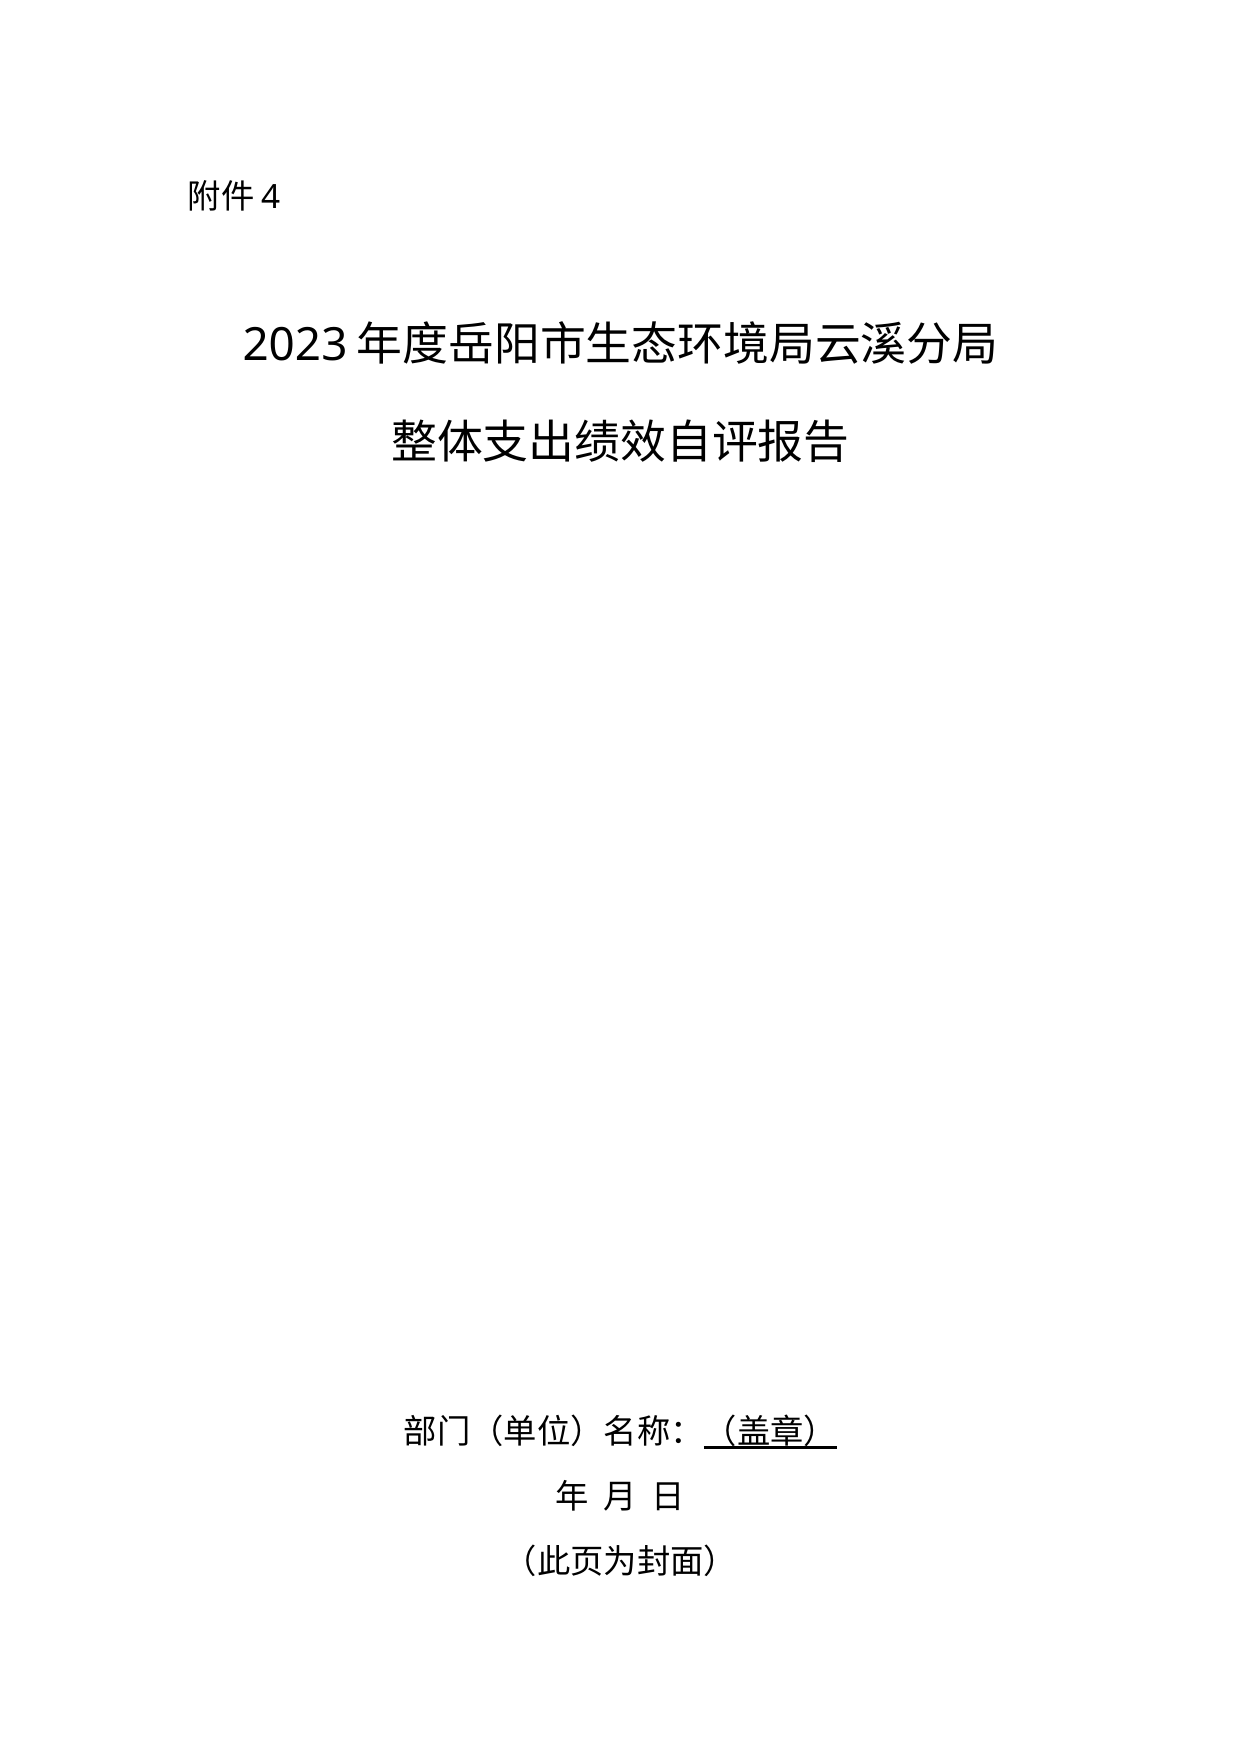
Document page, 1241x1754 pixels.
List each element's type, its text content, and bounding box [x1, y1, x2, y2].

text 部门（单位）名称：（盖章） [187, 1397, 1053, 1462]
text 填表人： 填报日期： 联系电话： 单位负责人签字：附件4 [187, 162, 1053, 227]
text （此页为封面） [187, 1527, 1053, 1592]
text 2023年度岳阳市生态环境局云溪分局 [187, 292, 1053, 389]
text 整体支出绩效自评报告 [187, 389, 1053, 487]
text 年 月 日 [187, 1462, 1053, 1527]
